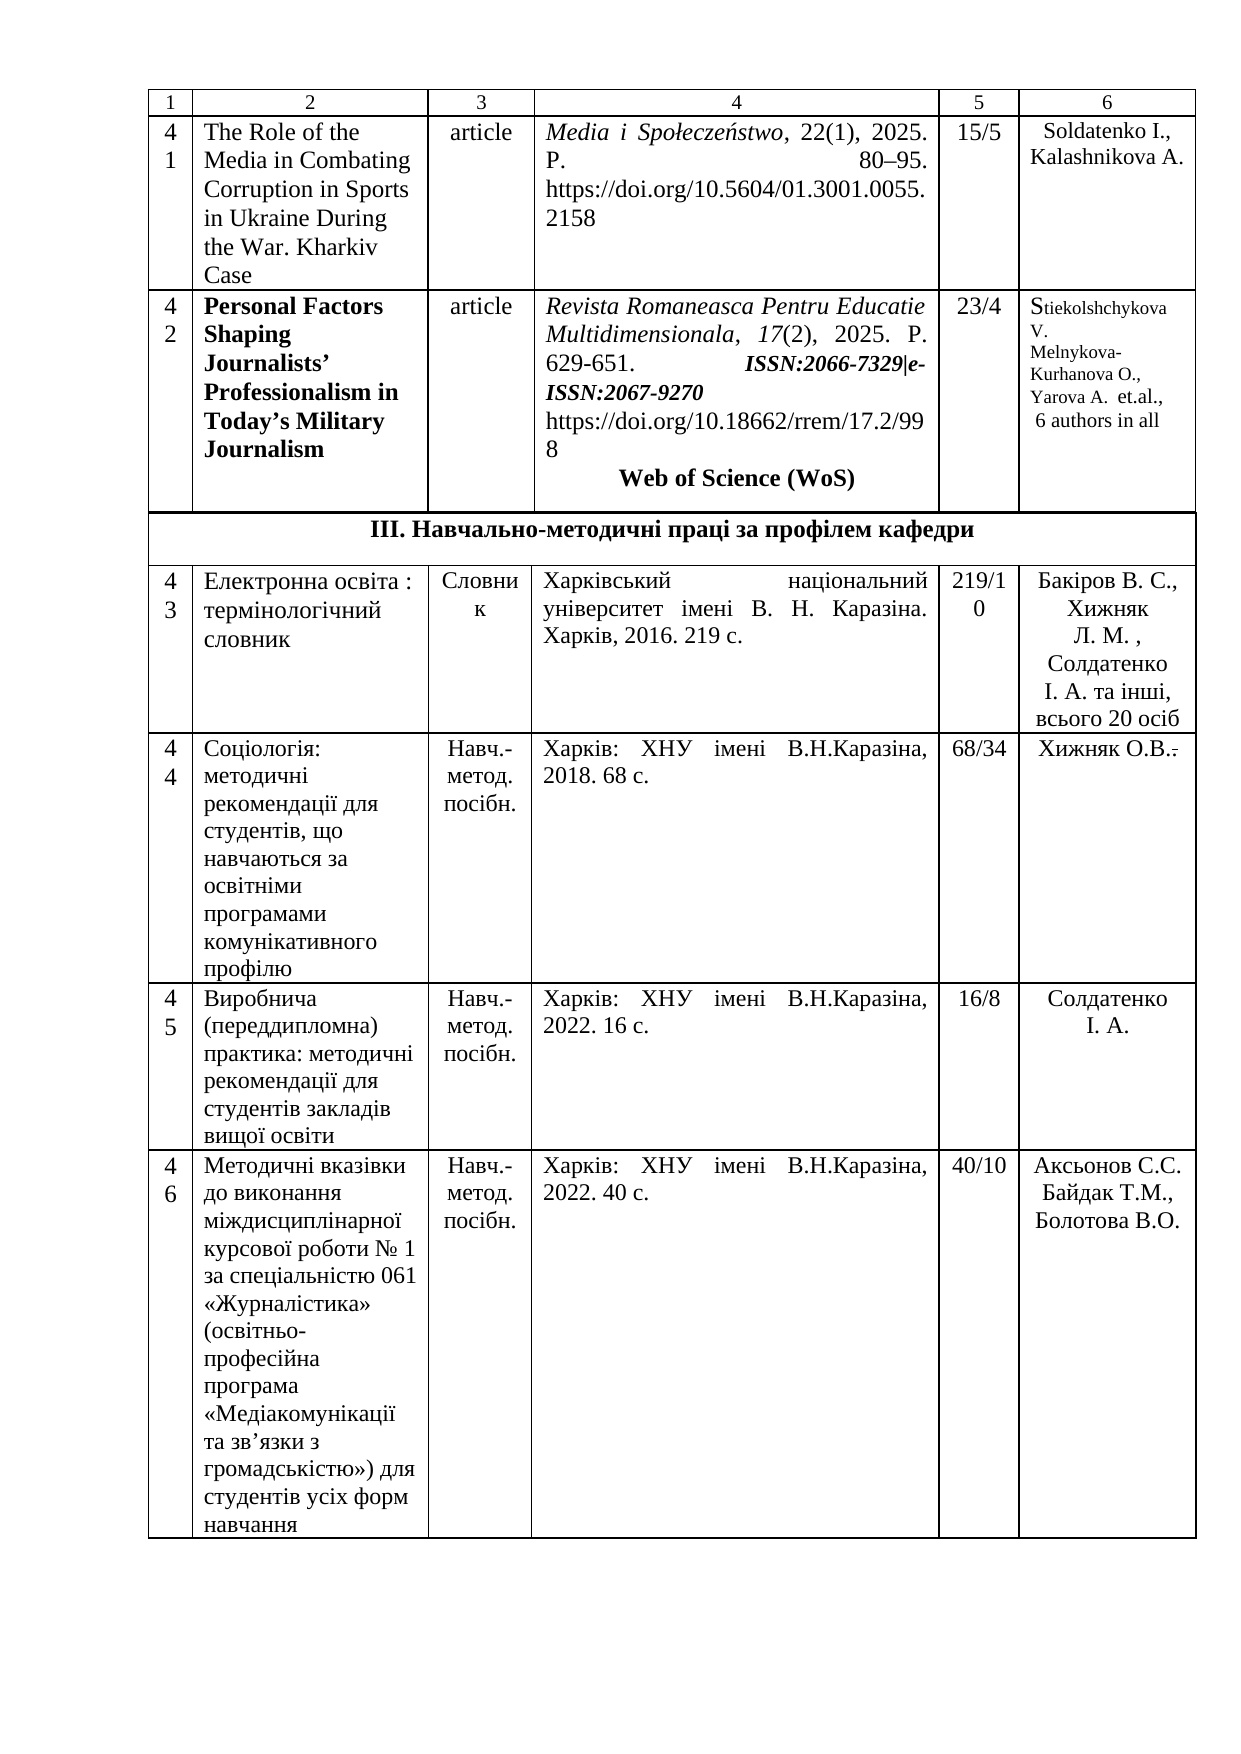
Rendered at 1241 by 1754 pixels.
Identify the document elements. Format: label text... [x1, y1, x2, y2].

table_cell 46 [149, 1151, 192, 1537]
table_header 2 [193, 90, 427, 115]
table_header 3 [429, 90, 534, 115]
table_cell Revista Romaneasca Pentru Educatie Multidimensionala, 17(2), 2025. Р. 629-651. ІSSN:2066-7329|e-ISSN:2067-9270 https://doi.org/10.18662/rrem/17.2/998 Web of Science (WoS) [535, 291, 938, 511]
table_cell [1020, 1151, 1195, 1537]
table_cell Методичні вказівки до виконання міждисциплінарної курсової роботи № 1 за спеціальністю 061 «Журналістика» (освітньо-професійна програма «Медіакомунікації та зв’язки з громадськістю») для студентів усіх форм навчання [193, 1151, 428, 1537]
table_cell Хижняк О.В.. [1020, 734, 1195, 982]
table_cell Бакіров В. С., Хижняк Л. М. , Солдатенко І. А. та інші, всього 20 осіб [1020, 566, 1195, 732]
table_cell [532, 1151, 938, 1537]
table_cell Харківський національний університет імені В. Н. Каразіна. Харків, 2016. 219 с. [532, 566, 938, 732]
table_cell Словник [429, 566, 531, 732]
table_cell 23/4 [940, 291, 1018, 511]
table_cell Personal Factors Shaping Journalists’ Professionalism in Today’s Military Journalism [193, 291, 427, 511]
table_cell 219/10 [940, 566, 1018, 732]
table_cell The Role of the Media in Combating Corruption in Sports in Ukraine During the War. Kharkiv Case [193, 117, 427, 289]
table_cell 42 [149, 291, 192, 511]
table_header 6 [1020, 90, 1195, 115]
table_cell 41 [149, 117, 192, 289]
table_cell article [429, 117, 534, 289]
table_cell Електронна освіта : термінологічний словник [193, 566, 428, 732]
table_cell article [429, 291, 534, 511]
table_cell Навч.-метод. посібн. [429, 984, 531, 1149]
table_cell 45 [149, 984, 192, 1149]
table_cell 40/10 [940, 1151, 1018, 1537]
table_cell 68/34 [940, 734, 1018, 982]
table_cell Солдатенко І. А. [1020, 984, 1195, 1149]
table_cell 44 [149, 734, 192, 982]
table_header 4 [535, 90, 938, 115]
table_cell Media i Społeczeństwo, 22(1), 2025. Р. 80–95. https://doi.org/10.5604/01.3001.0055.2158 [535, 117, 938, 289]
table_header III. Навчально-методичні праці за профілем кафедри [149, 514, 1195, 565]
table_cell Виробнича (переддипломна) практика: методичні рекомендації для студентів закладів вищої освіти [193, 984, 428, 1149]
table_cell 43 [149, 566, 192, 732]
table_cell 15/5 [940, 117, 1018, 289]
table_cell Stiekolshchykova V. Melnykova- Kurhanova O., Yarova A. et.al., 6 authors in all [1020, 291, 1195, 511]
table_cell 16/8 [940, 984, 1018, 1149]
table_header 5 [940, 90, 1018, 115]
table_cell Навч.-метод. посібн. [429, 734, 531, 982]
table_cell Soldatenko I., Kalashnikova А. [1020, 117, 1195, 289]
table_cell Соціологія: методичні рекомендації для студентів, що навчаються за освітніми програмами комунікативного профілю [193, 734, 428, 982]
table_cell Харків: ХНУ імені В.Н.Каразіна, 2022. 16 с. [532, 984, 938, 1149]
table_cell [429, 1151, 531, 1537]
table_cell Харків: ХНУ імені В.Н.Каразіна, 2018. 68 с. [532, 734, 938, 982]
table_header 1 [149, 90, 192, 115]
